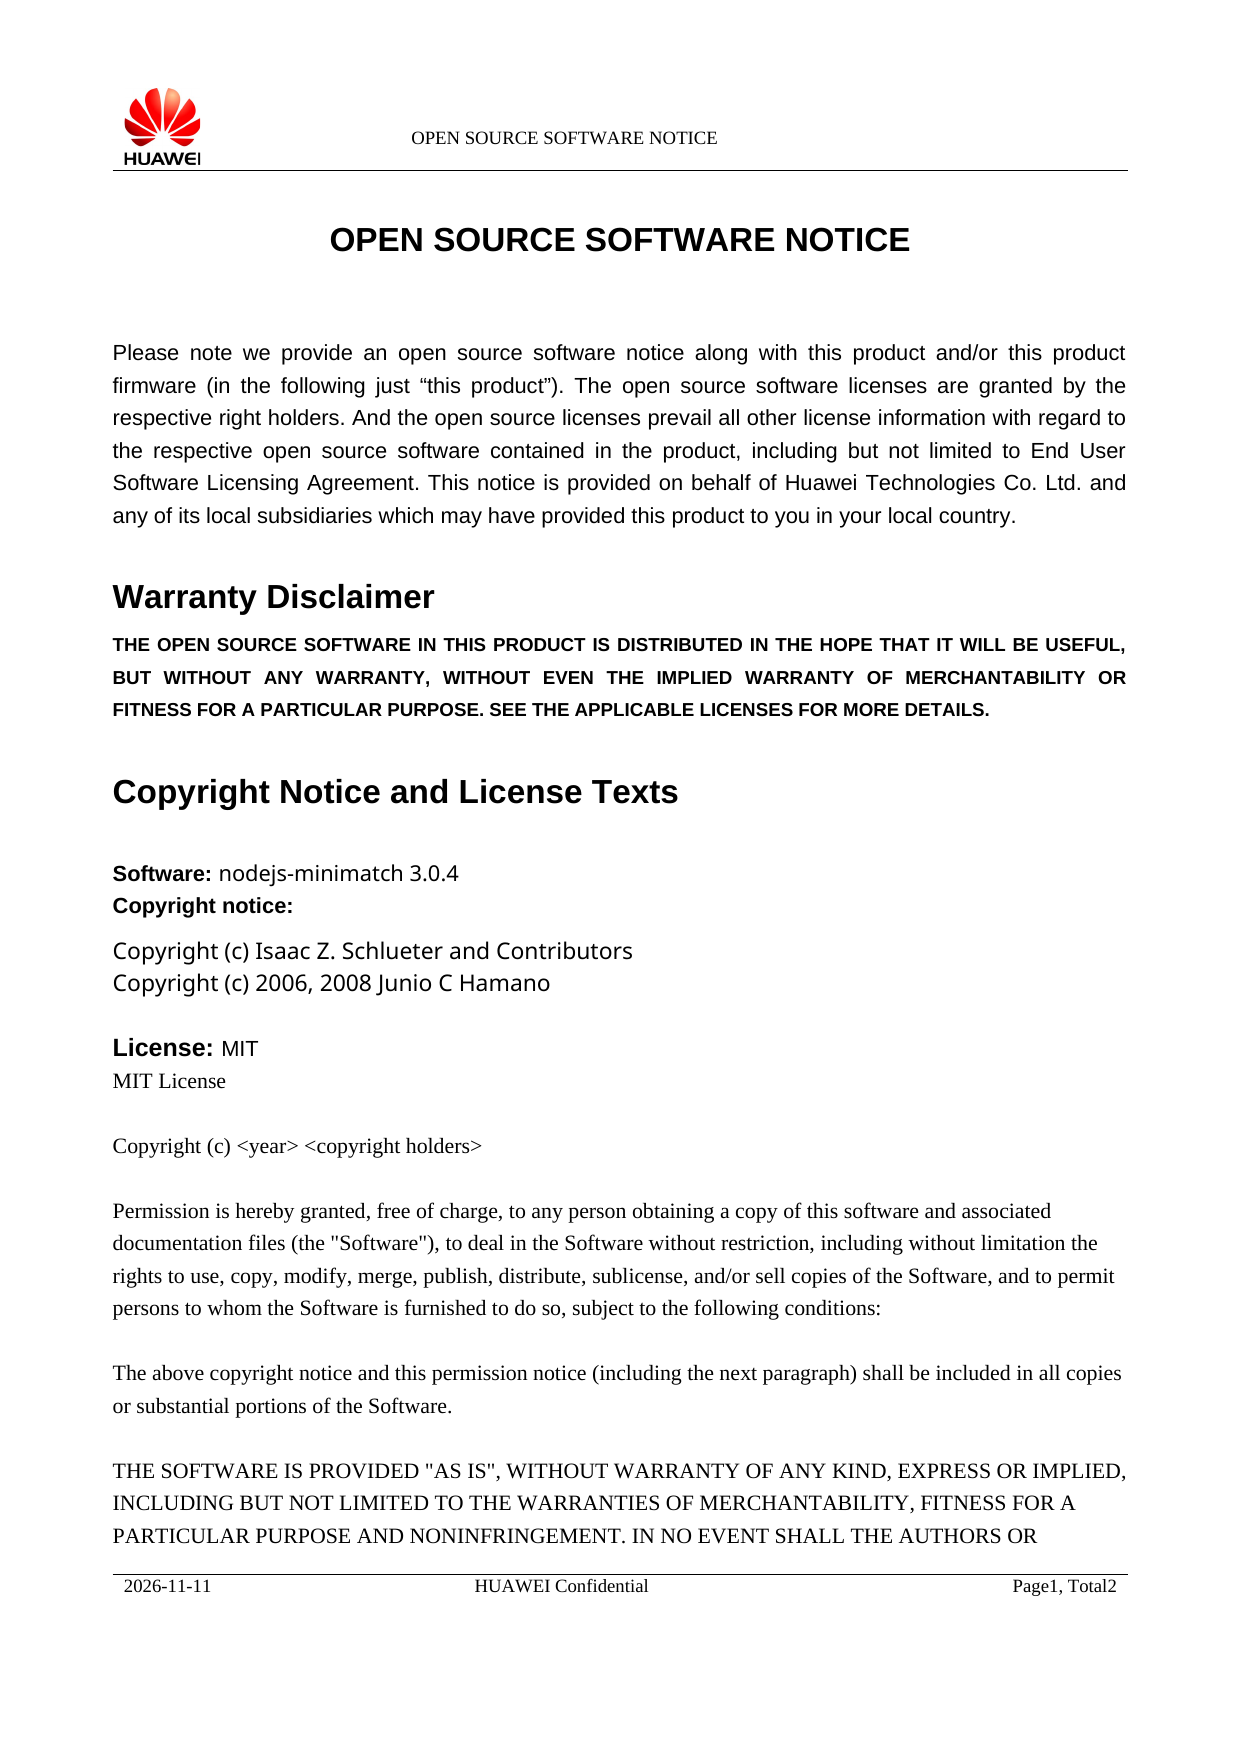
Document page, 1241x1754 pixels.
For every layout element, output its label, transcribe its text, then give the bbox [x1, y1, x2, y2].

picture [124, 88, 201, 165]
title Software: nodejs-minimatch 3.0.4 [112, 856, 1128, 889]
text Copyright Notice and License Texts [112, 759, 1128, 824]
text The open source software in this product is distributed in the hope that it will be useful, but WITHOUT ANY WARRANTY, without even the implied warranty of MERCHANTABILITY or FITNESS FOR A PARTICULAR PURPOSE. See the applicable licenses for more details. [112, 629, 1128, 726]
text Copyright (c) Isaac Z. Schlueter and Contributors Copyright (c) 2006, 2008 Junio C Hamano [112, 934, 1128, 1031]
text License: MIT [112, 1031, 1128, 1064]
text Please note we provide an open source software notice along with this product and/or this product firmware (in the following just “this product”). The open source software licenses are granted by the respective right holders. And the open source licenses prevail all other license information with regard to the respective open source software contained in the product, including but not limited to End User Software Licensing Agreement. This notice is provided on behalf of Huawei Technologies Co. Ltd. and any of its local subsidiaries which may have provided this product to you in your local country. [112, 336, 1128, 531]
text Warranty Disclaimer [112, 564, 1128, 629]
text OPEN SOURCE SOFTWARE NOTICE [112, 206, 1128, 271]
text Copyright notice: [112, 889, 1128, 921]
